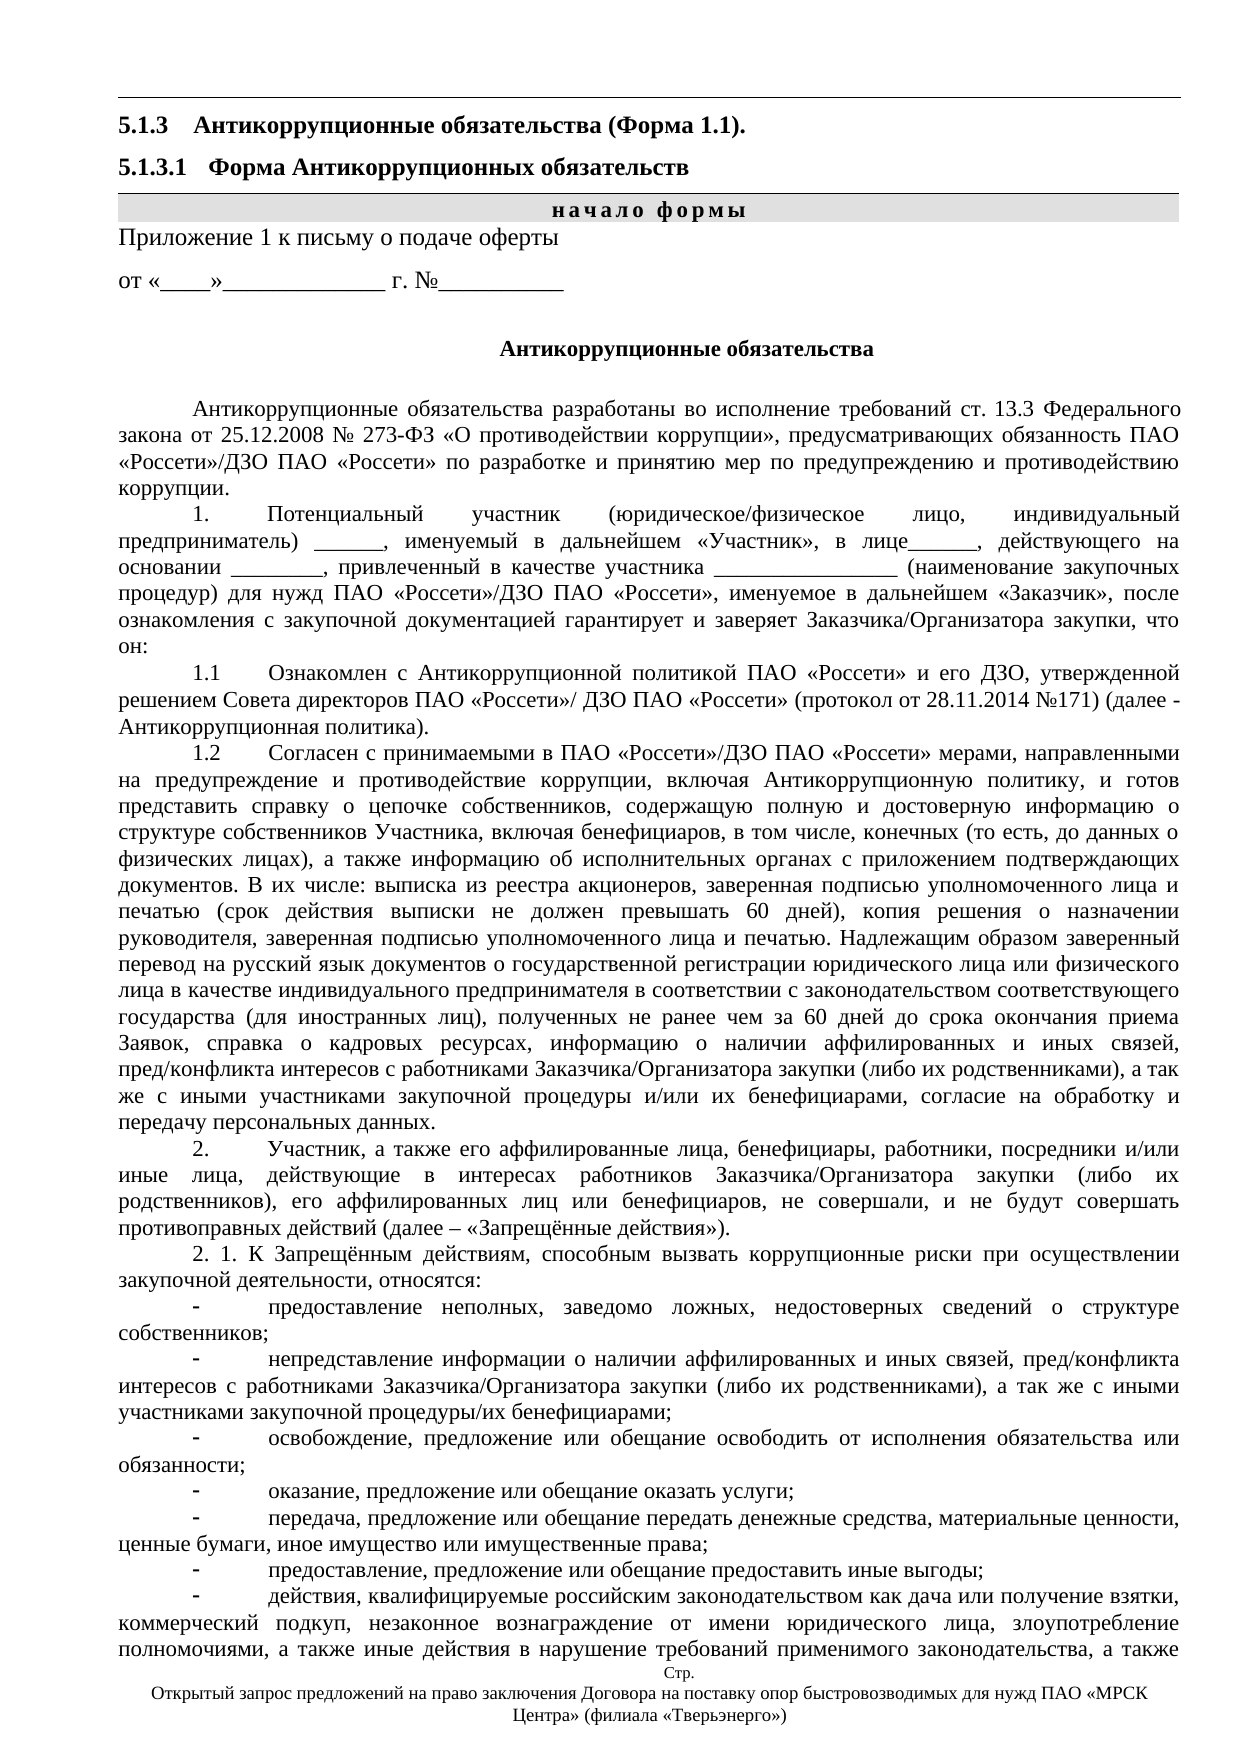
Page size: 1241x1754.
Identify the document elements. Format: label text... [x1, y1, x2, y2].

text от «____»_____________ г. №__________ [118, 266, 1181, 294]
list предоставление неполных, заведомо ложных, недостоверных сведений о структуре собственников; [118, 1293, 1181, 1345]
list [118, 1583, 1181, 1662]
text Антикоррупционные обязательства [118, 335, 1181, 361]
text 1.1 Ознакомлен с Антикоррупционной политикой ПАО «Россети» и его ДЗО, утвержденной решением Совета директоров ПАО «Россети»/ ДЗО ПАО «Россети» (протокол от 28.11.2014 №171) (далее - Антикоррупционная политика). [118, 658, 1181, 739]
subtitle Форма Антикоррупционных обязательств [118, 152, 1181, 181]
subtitle Антикоррупционные обязательства (Форма 1.1). [118, 111, 1181, 139]
list предоставление, предложение или обещание предоставить иные выгоды; [118, 1556, 1181, 1583]
list Потенциальный участник (юридическое/физическое лицо, индивидуальный предприниматель) ______, именуемый в дальнейшем «Участник», в лице______, действующего на основании ________, привлеченный в качестве участника ________________ (наименование закупочных процедур) для нужд ПАО «Россети»/ДЗО ПАО «Россети», именуемое в дальнейшем «Заказчик», после ознакомления с закупочной документацией гарантирует и заверяет Заказчика/Организатора закупки, что он: [118, 500, 1181, 658]
list оказание, предложение или обещание оказать услуги; [118, 1477, 1181, 1503]
list Участник, а также его аффилированные лица, бенефициары, работники, посредники и/или иные лица, действующие в интересах работников Заказчика/Организатора закупки (либо их родственников), его аффилированных лиц или бенефициаров, не совершали, и не будут совершать противоправных действий (далее – «Запрещённые действия»). [118, 1134, 1181, 1240]
text 2. 1. К Запрещённым действиям, способным вызвать коррупционные риски при осуществлении закупочной деятельности, относятся: [118, 1240, 1181, 1293]
list непредставление информации о наличии аффилированных и иных связей, пред/конфликта интересов с работниками Заказчика/Организатора закупки (либо их родственниками), а так же с иными участниками закупочной процедуры/их бенефициарами; [118, 1345, 1181, 1424]
text Антикоррупционные обязательства разработаны во исполнение требований ст. 13.3 Федерального закона от 25.12.2008 № 273-ФЗ «О противодействии коррупции», предусматривающих обязанность ПАО «Россети»/ДЗО ПАО «Россети» по разработке и принятию мер по предупреждению и противодействию коррупции. [118, 395, 1181, 500]
text начало формы [118, 194, 1179, 222]
text Приложение 1 к письму о подаче оферты [118, 222, 1181, 251]
list передача, предложение или обещание передать денежные средства, материальные ценности, ценные бумаги, иное имущество или имущественные права; [118, 1503, 1181, 1556]
list освобождение, предложение или обещание освободить от исполнения обязательства или обязанности; [118, 1424, 1181, 1477]
list Согласен с принимаемыми в ПАО «Россети»/ДЗО ПАО «Россети» мерами, направленными на предупреждение и противодействие коррупции, включая Антикоррупционную политику, и готов представить справку о цепочке собственников, содержащую полную и достоверную информацию о структуре собственников Участника, включая бенефициаров, в том числе, конечных (то есть, до данных о физических лицах), а также информацию об исполнительных органах с приложением подтверждающих документов. В их числе: выписка из реестра акционеров, заверенная подписью уполномоченного лица и печатью (срок действия выписки не должен превышать 60 дней), копия решения о назначении руководителя, заверенная подписью уполномоченного лица и печатью. Надлежащим образом заверенный перевод на русский язык документов о государственной регистрации юридического лица или физического лица в качестве индивидуального предпринимателя в соответствии с законодательством соответствующего государства (для иностранных лиц), полученных не ранее чем за 60 дней до срока окончания приема Заявок, справка о кадровых ресурсах, информацию о наличии аффилированных и иных связей, пред/конфликта интересов с работниками Заказчика/Организатора закупки (либо их родственниками), а так же с иными участниками закупочной процедуры и/или их бенефициарами, согласие на обработку и передачу персональных данных. [118, 739, 1181, 1134]
